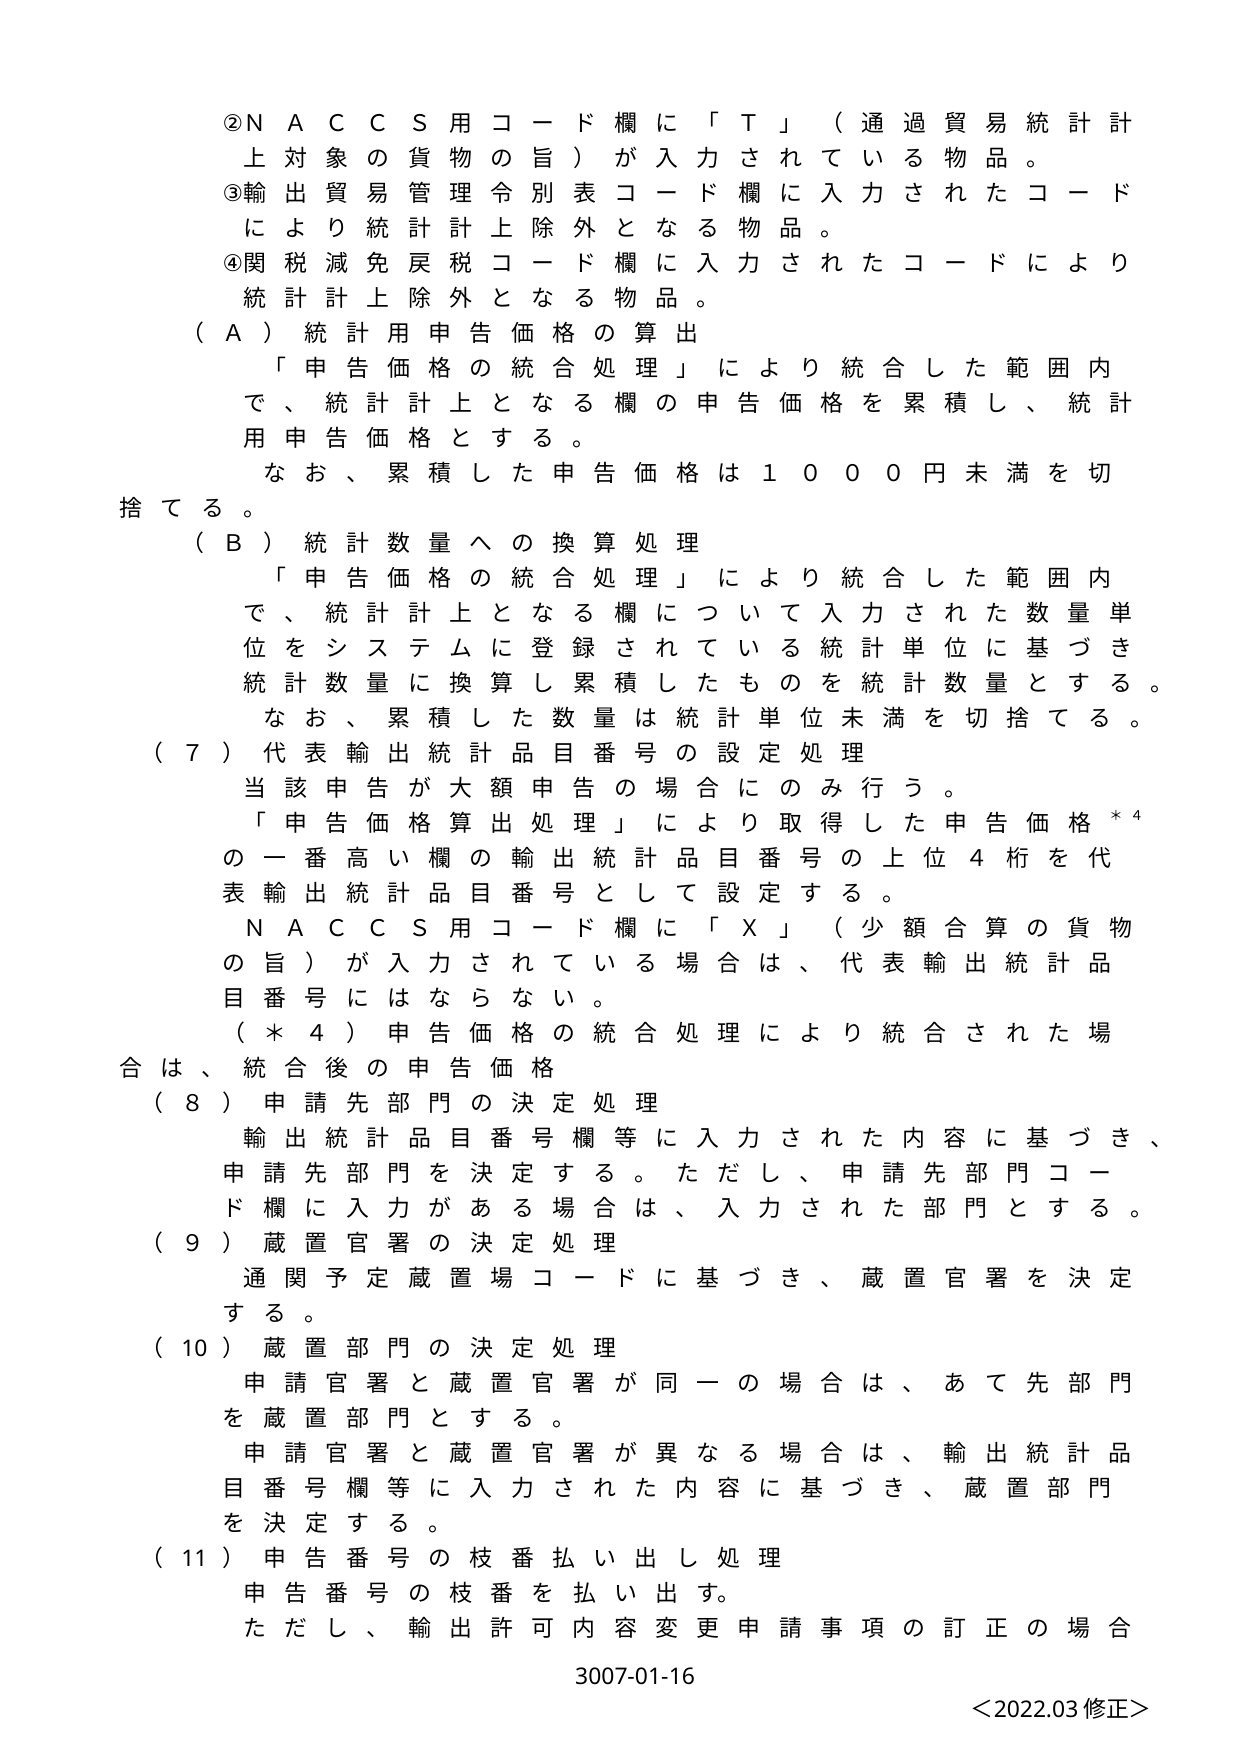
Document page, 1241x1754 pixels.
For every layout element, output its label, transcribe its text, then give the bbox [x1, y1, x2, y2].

text 通関予定蔵置場コードに基づき、蔵置官署を決定する。 [202, 1259, 1150, 1329]
text （９）蔵置官署の決定処理 [119, 1224, 1150, 1259]
text （Ｂ）統計数量への換算処理 [119, 524, 1150, 559]
text ③輸出貿易管理令別表コード欄に入力されたコードにより統計計上除外となる物品。 [202, 174, 1150, 244]
text （Ａ）統計用申告価格の算出 [119, 314, 1150, 349]
text 「申告価格算出処理」により取得した申告価格＊４の一番高い欄の輸出統計品目番号の上位４桁を代表輸出統計品目番号として設定する。 [202, 804, 1150, 909]
text ④関税減免戻税コード欄に入力されたコードにより統計計上除外となる物品。 [202, 244, 1150, 314]
text 輸出統計品目番号欄等に入力された内容に基づき、申請先部門を決定する。ただし、申請先部門コード欄に入力がある場合は、入力された部門とする。 [202, 1119, 1150, 1224]
text 「申告価格の統合処理」により統合した範囲内で、統計計上となる欄について入力された数量単位をシステムに登録されている統計単位に基づき統計数量に換算し累積したものを統計数量とする。 [222, 559, 1150, 699]
text （11）申告番号の枝番払い出し処理 [119, 1539, 1150, 1574]
text （＊４）申告価格の統合処理により統合された場合は、統合後の申告価格 [119, 1014, 1150, 1084]
text なお、累積した申告価格は１０００円未満を切捨てる。 [119, 454, 1150, 524]
text （７）代表輸出統計品目番号の設定処理 [119, 734, 1150, 769]
text 申請官署と蔵置官署が異なる場合は、輸出統計品目番号欄等に入力された内容に基づき、蔵置部門を決定する。 [202, 1434, 1150, 1539]
text 「申告価格の統合処理」により統合した範囲内で、統計計上となる欄の申告価格を累積し、統計用申告価格とする。 [222, 349, 1150, 454]
text ②ＮＡＣＣＳ用コード欄に「Ｔ」（通過貿易統計計上対象の貨物の旨）が入力されている物品。 [202, 104, 1150, 174]
text 申請官署と蔵置官署が同一の場合は、あて先部門を蔵置部門とする。 [202, 1364, 1150, 1434]
text （８）申請先部門の決定処理 [119, 1084, 1150, 1119]
text 申告番号の枝番を払い出す。 [119, 1574, 1150, 1609]
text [119, 1609, 1150, 1644]
text 当該申告が大額申告の場合にのみ行う。 [119, 769, 1150, 804]
text （10）蔵置部門の決定処理 [119, 1329, 1150, 1364]
text ＮＡＣＣＳ用コード欄に「Ｘ」（少額合算の貨物の旨）が入力されている場合は、代表輸出統計品目番号にはならない。 [202, 909, 1150, 1014]
text なお、累積した数量は統計単位未満を切捨てる。 [119, 699, 1150, 734]
